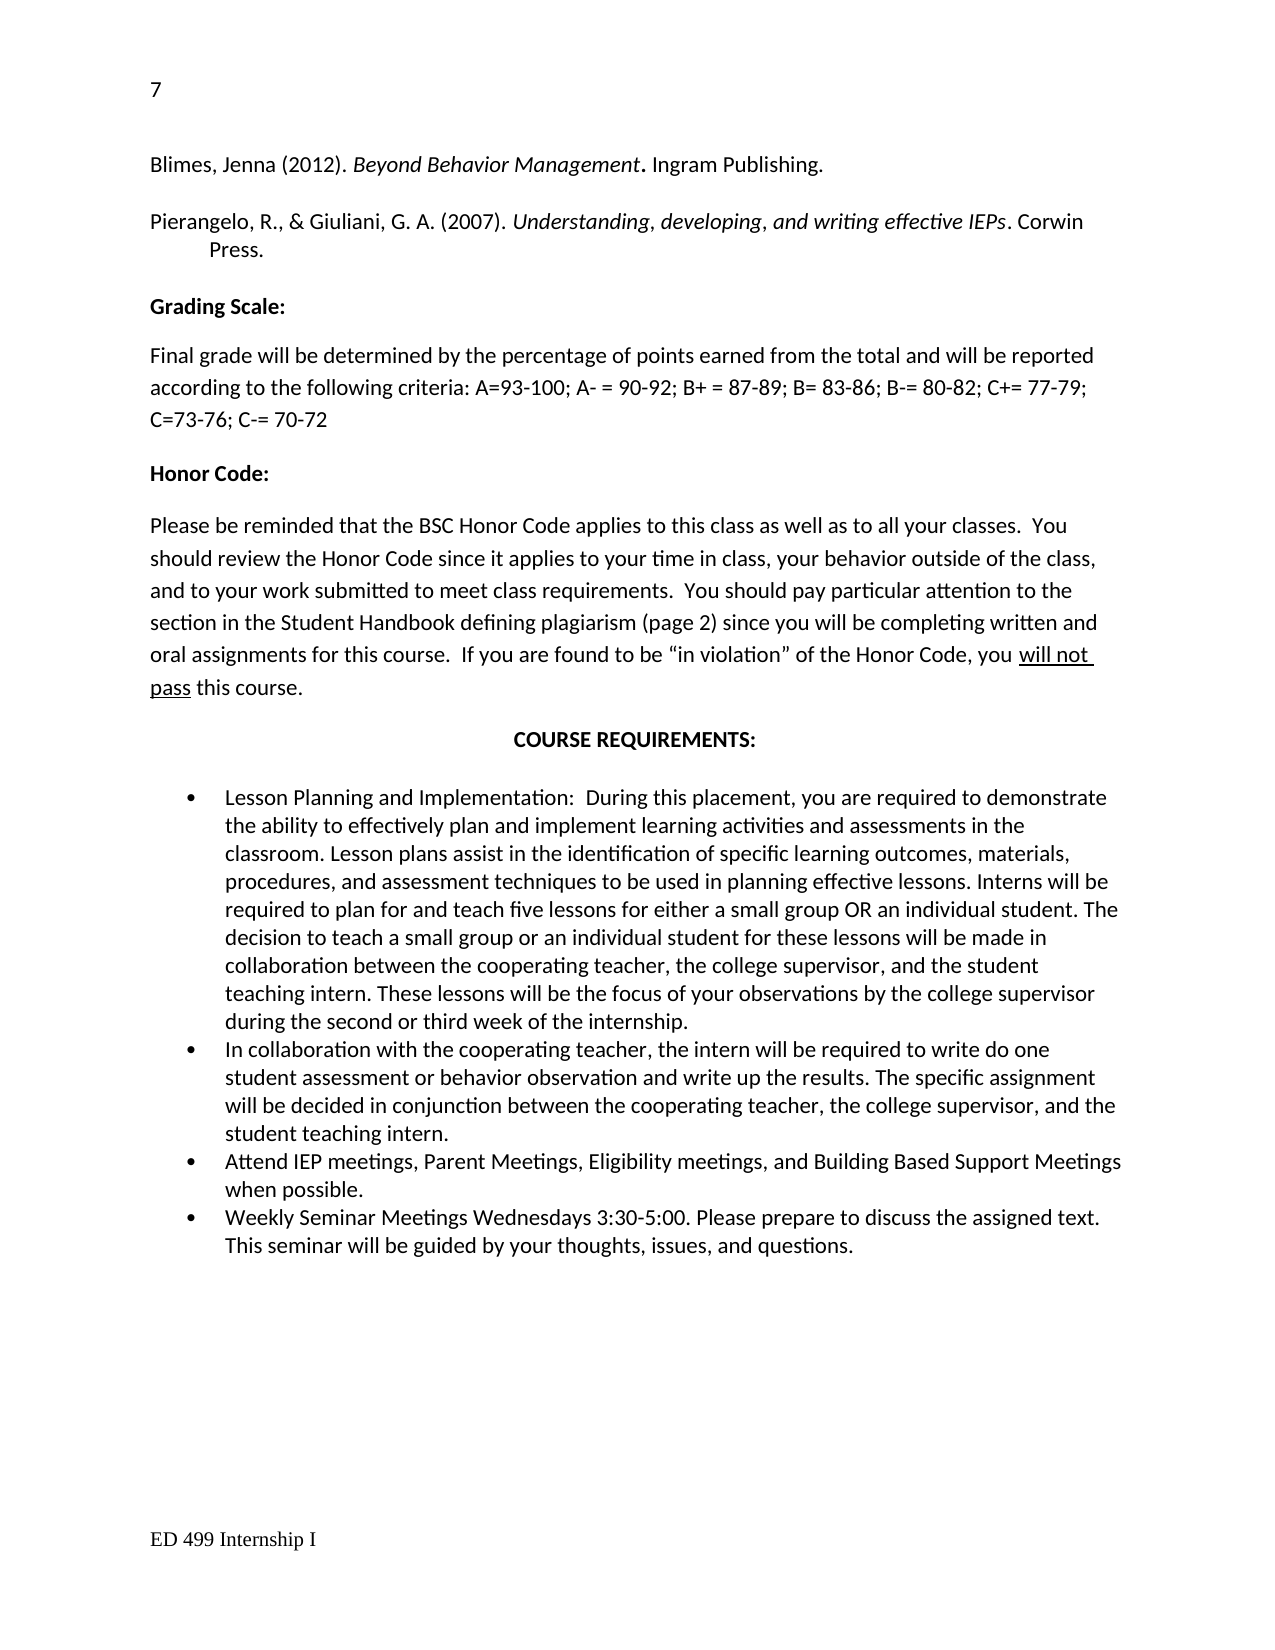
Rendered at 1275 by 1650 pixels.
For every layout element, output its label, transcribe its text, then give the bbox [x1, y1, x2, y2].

list Lesson Planning and Implementation: During this placement, you are required to demonstrate the ability to effectively plan and implement learning activities and assessments in the classroom. Lesson plans assist in the identification of specific learning outcomes, materials, procedures, and assessment techniques to be used in planning effective lessons. Interns will be required to plan for and teach five lessons for either a small group OR an individual student. The decision to teach a small group or an individual student for these lessons will be made in collaboration between the cooperating teacher, the college supervisor, and the student teaching intern. These lessons will be the focus of your observations by the college supervisor during the second or third week of the internship. [187, 783, 1125, 1035]
text Final grade will be determined by the percentage of points earned from the total and will be reported according to the following criteria: A=93-100; A- = 90-92; B+ = 87-89; B= 83-86; B-= 80-82; C+= 77-79; C=73-76; C-= 70-72 [150, 341, 1125, 434]
text Honor Code: [150, 459, 1125, 487]
text COURSE REQUIREMENTS: [150, 726, 1125, 754]
text Grading Scale: [150, 292, 1125, 320]
text Please be reminded that the BSC Honor Code applies to this class as well as to all your classes. You should review the Honor Code since it applies to your time in class, your behavior outside of the class, and to your work submitted to meet class requirements. You should pay particular attention to the section in the Student Handbook defining plagiarism (page 2) since you will be completing written and oral assignments for this course. If you are found to be “in violation” of the Honor Code, you will not pass this course. [150, 512, 1125, 701]
list Weekly Seminar Meetings Wednesdays 3:30-5:00. Please prepare to discuss the assigned text. This seminar will be guided by your thoughts, issues, and questions. [187, 1203, 1125, 1259]
list In collaboration with the cooperating teacher, the intern will be required to write do one student assessment or behavior observation and write up the results. The specific assignment will be decided in conjunction between the cooperating teacher, the college supervisor, and the student teaching intern. [187, 1035, 1125, 1147]
text Pierangelo, R., & Giuliani, G. A. (2007). Understanding, developing, and writing effective IEPs. Corwin Press. [150, 207, 1125, 263]
text Blimes, Jenna (2012). Beyond Behavior Management. Ingram Publishing. [150, 150, 1125, 178]
list Attend IEP meetings, Parent Meetings, Eligibility meetings, and Building Based Support Meetings when possible. [187, 1147, 1125, 1203]
